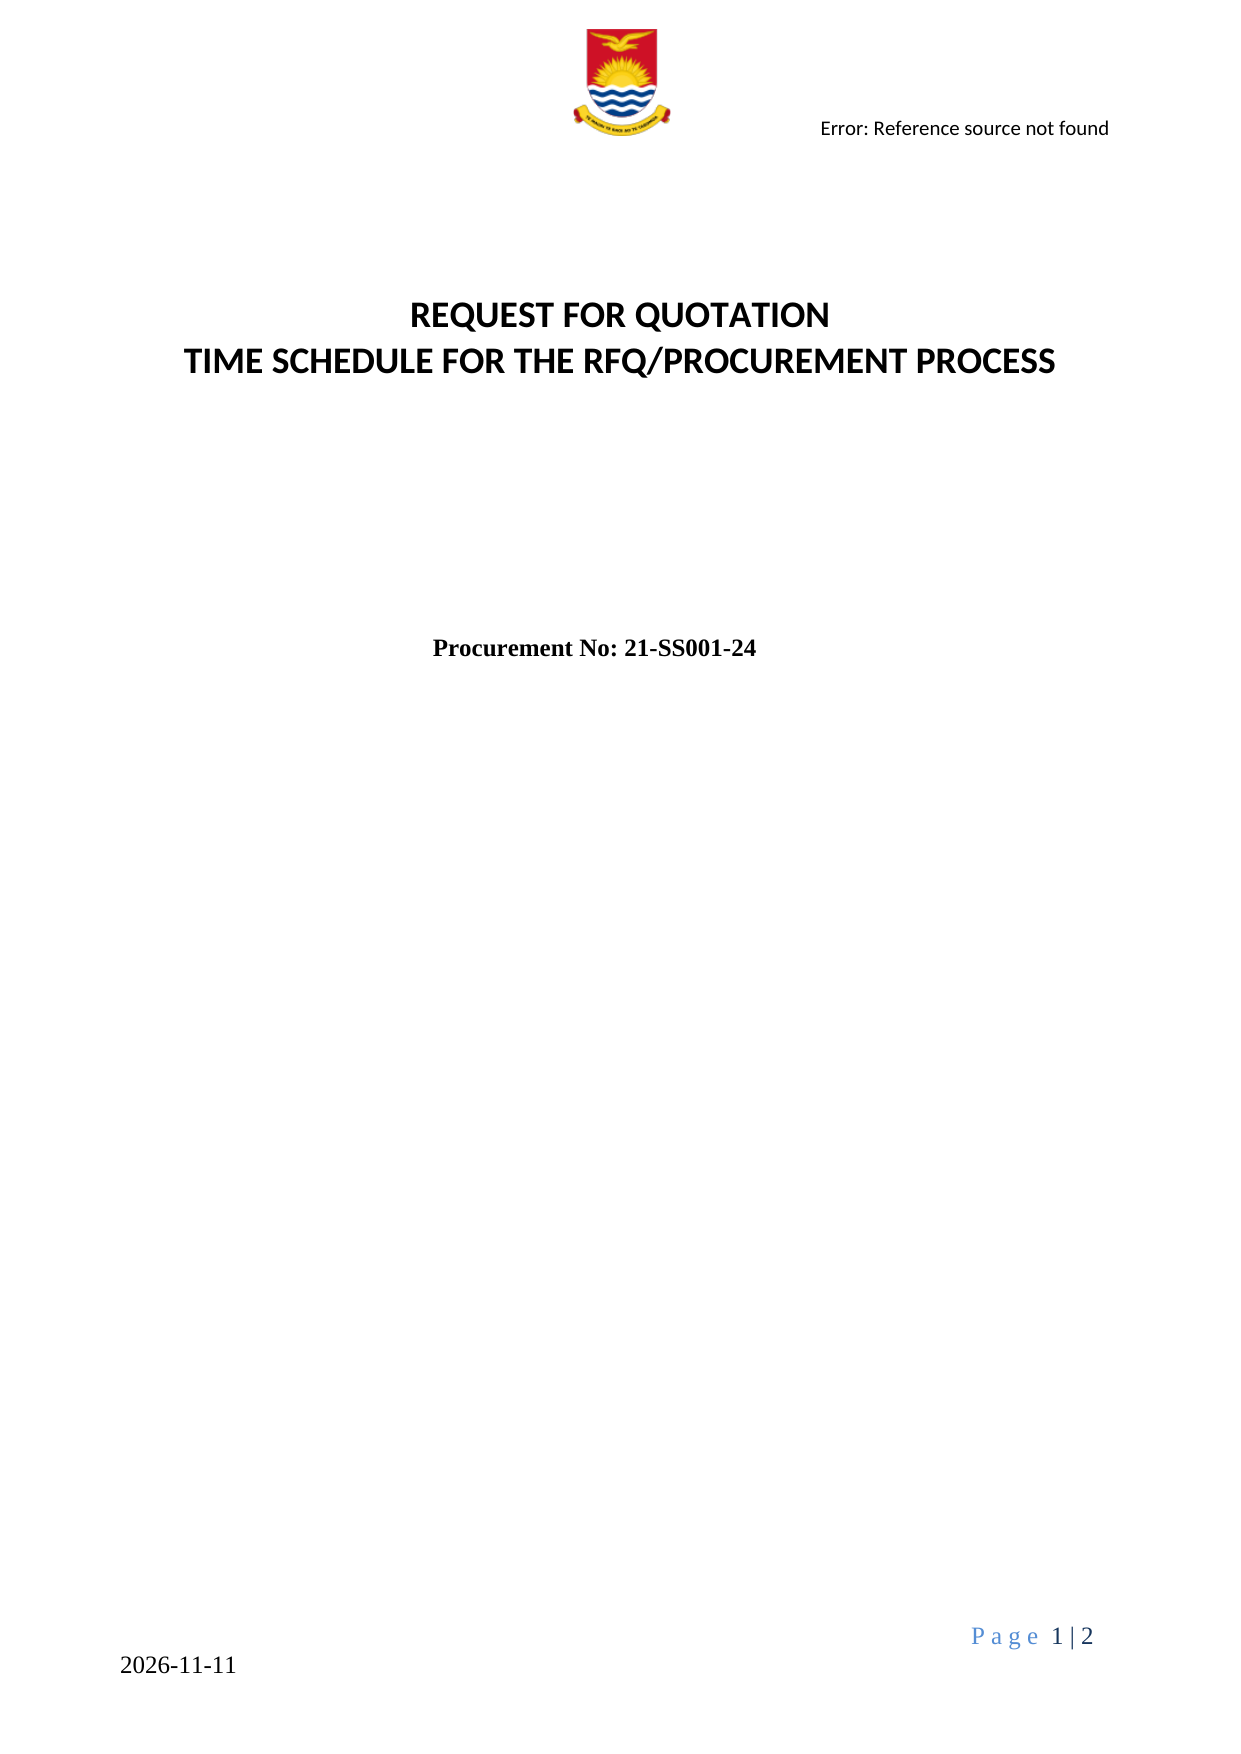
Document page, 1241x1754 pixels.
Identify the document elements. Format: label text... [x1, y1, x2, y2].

text REQUEST FOR QUOTATION TIME SCHEDULE FOR THE RFQ/PROCUREMENT PROCESS [120, 291, 1120, 383]
text Procurement No: 21-SS001-24 [120, 633, 1120, 662]
picture [573, 29, 671, 136]
